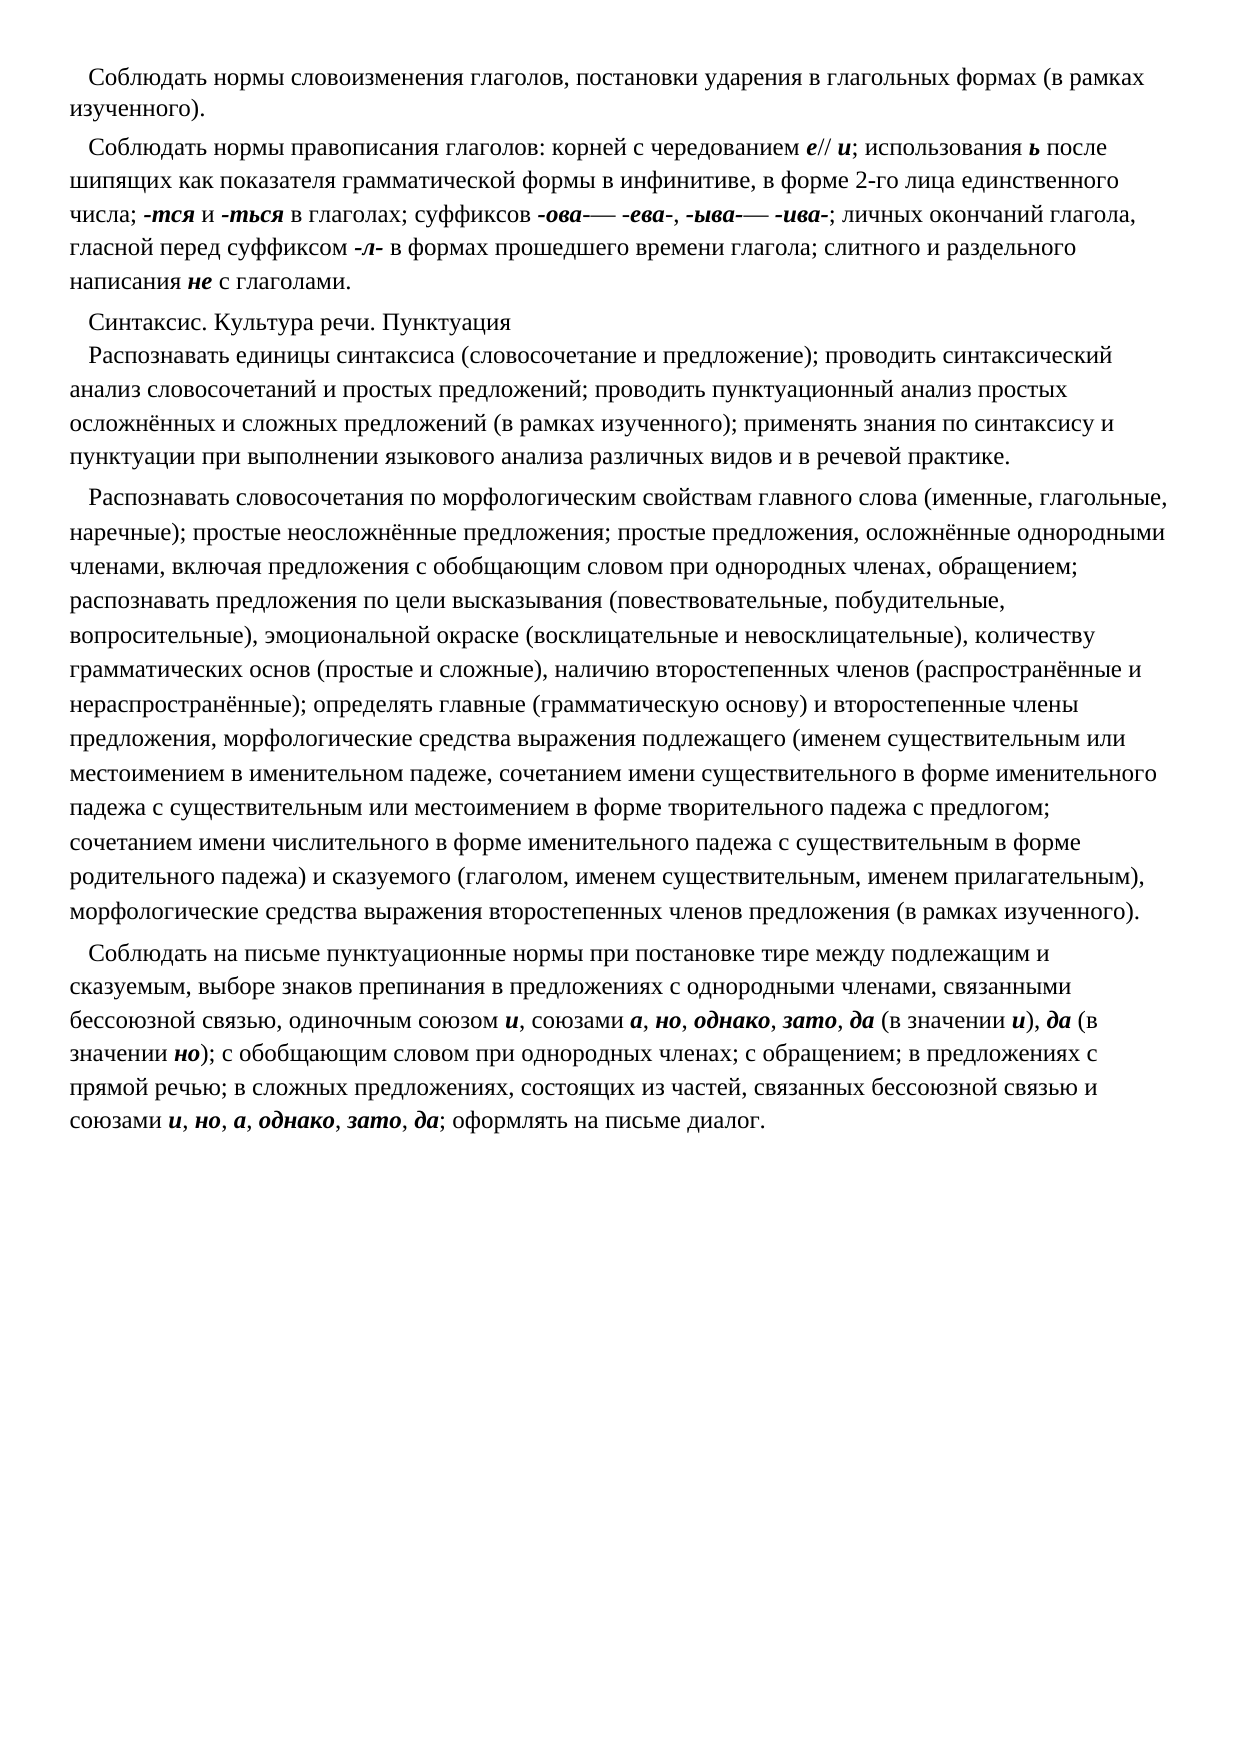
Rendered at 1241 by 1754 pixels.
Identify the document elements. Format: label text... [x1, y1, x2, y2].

text Распознавать словосочетания по морфологическим свойствам главного слова (именные, глагольные, наречные); простые нео​сложнённые предложения; простые предложения, осложнённые однородными членами, включая предложения с обобщающим словом при однородных членах, обращением; распознавать предложения по цели высказывания (повествовательные, побудительные, вопросительные), эмоциональной окраске (восклицательные и невосклицательные), количеству грамматических основ (простые и сложные), наличию второстепенных членов (распространённые и нераспространённые); определять главные (грамматическую основу) и второстепенные члены предложения, морфологические средства выражения подлежащего (именем существительным или местоимением в именительном падеже, сочетанием имени существительного в форме именительного падежа с существительным или местоимением в форме творительного падежа с предлогом; сочетанием имени числительного в форме именительного падежа с существительным в форме родительного падежа) и сказуемого (глаголом, именем существительным, именем прилагательным), морфологические средства выражения второстепенных членов предложения (в рамках изученного). [69, 482, 1171, 925]
text Синтаксис. Культура речи. Пунктуация Распознавать единицы синтаксиса (словосочетание и предложение); проводить синтаксический анализ словосочетаний и простых предложений; проводить пунктуационный анализ простых осложнённых и сложных предложений (в рамках изученного); применять знания по синтаксису и пунктуации при выполнении языкового анализа различных видов и в речевой практике. [69, 307, 1126, 470]
text Соблюдать нормы словоизменения глаголов, постановки ударения в глагольных формах (в рамках изученного). [69, 62, 1156, 122]
text Соблюдать на письме пунктуационные нормы при постановке тире между подлежащим и сказуемым, выборе знаков препинания в предложениях с однородными членами, связанными бессоюзной связью, одиночным союзом и, союзами а, но, однако, зато, да (в значении и), да (в значении но); с обобщающим словом при однородных членах; с обращением; в предложениях с прямой речью; в сложных предложениях, состоящих из частей, связанных бессоюзной связью и союзами и, но, а, однако, зато, да; оформлять на письме диалог. [69, 938, 1111, 1134]
text Соблюдать нормы правописания глаголов: корней с чередованием е// и; использования ь после шипящих как показателя грамматической формы в инфинитиве, в форме 2-го лица единственного числа; -тся и -ться в глаголах; суффиксов -ова-— -ева-, -ыва-— -ива-; личных окончаний глагола, гласной перед суффиксом -л- в формах прошедшего времени глагола; слитного и раздельного написания не с глаголами. [69, 132, 1156, 295]
